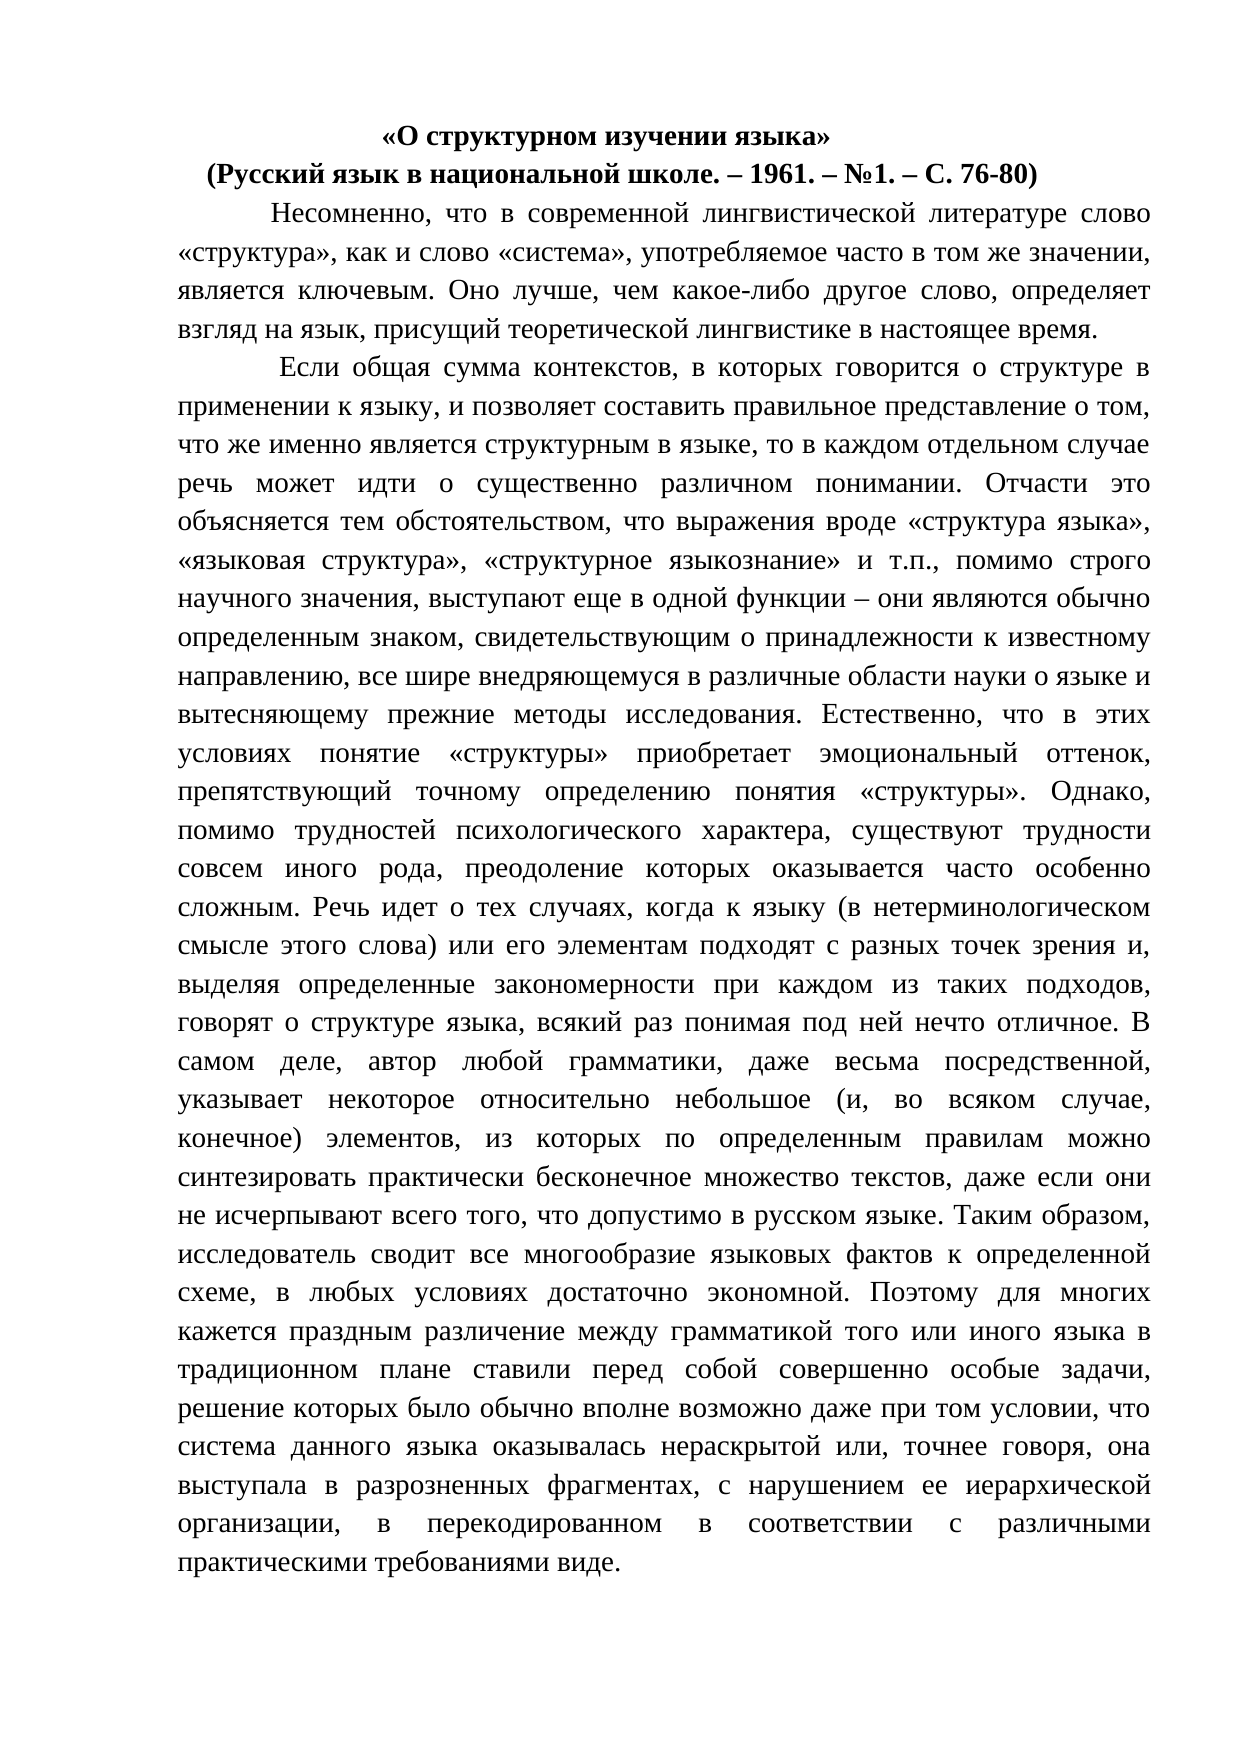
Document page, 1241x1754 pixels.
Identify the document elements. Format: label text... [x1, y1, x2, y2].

text Несомненно, что в современной лингвистической литературе слово «структура», как и слово «система», употребляемое часто в том же значении, является ключевым. Оно лучше, чем какое-либо другое слово, определяет взгляд на язык, присущий теоретической лингвистике в настоящее время. [177, 195, 1152, 344]
text (Русский язык в национальной школе. – 1961. – №1. – С. 76-80) [177, 157, 1152, 190]
text «О структурном изучении языка» [177, 118, 1152, 152]
text Если общая сумма контекстов, в которых говорится о структуре в применении к языку, и позволяет составить правильное представление о том, что же именно является структурным в языке, то в каждом отдельном случае речь может идти о существенно различном понимании. Отчасти это объясняется тем обстоятельством, что выражения вроде «структура языка», «языковая структура», «структурное языкознание» и т.п., помимо строго научного значения, выступают еще в одной функции – они являются обычно определенным знаком, свидетельствующим о принадлежности к известному направлению, все шире внедряющемуся в различные области науки о языке и вытесняющему прежние методы исследования. Естественно, что в этих условиях понятие «структуры» приобретает эмоциональный оттенок, препятствующий точному определению понятия «структуры». Однако, помимо трудностей психологического характера, существуют трудности совсем иного рода, преодоление которых оказывается часто особенно сложным. Речь идет о тех случаях, когда к языку (в нетерминологическом смысле этого слова) или его элементам подходят с разных точек зрения и, выделяя определенные закономерности при каждом из таких подходов, говорят о структуре языка, всякий раз понимая под ней нечто отличное. В самом деле, автор любой грамматики, даже весьма посредственной, указывает некоторое относительно небольшое (и, во всяком случае, конечное) элементов, из которых по определенным правилам можно синтезировать практически бесконечное множество текстов, даже если они не исчерпывают всего того, что допустимо в русском языке. Таким образом, исследователь сводит все многообразие языковых фактов к определенной схеме, в любых условиях достаточно экономной. Поэтому для многих кажется праздным различение между грамматикой того или иного языка в традиционном плане ставили перед собой совершенно особые задачи, решение которых было обычно вполне возможно даже при том условии, что система данного языка оказывалась нераскрытой или, точнее говоря, она выступала в разрозненных фрагментах, с нарушением ее иерархической организации, в перекодированном в соответствии с различными практическими требованиями виде. [177, 349, 1152, 1578]
